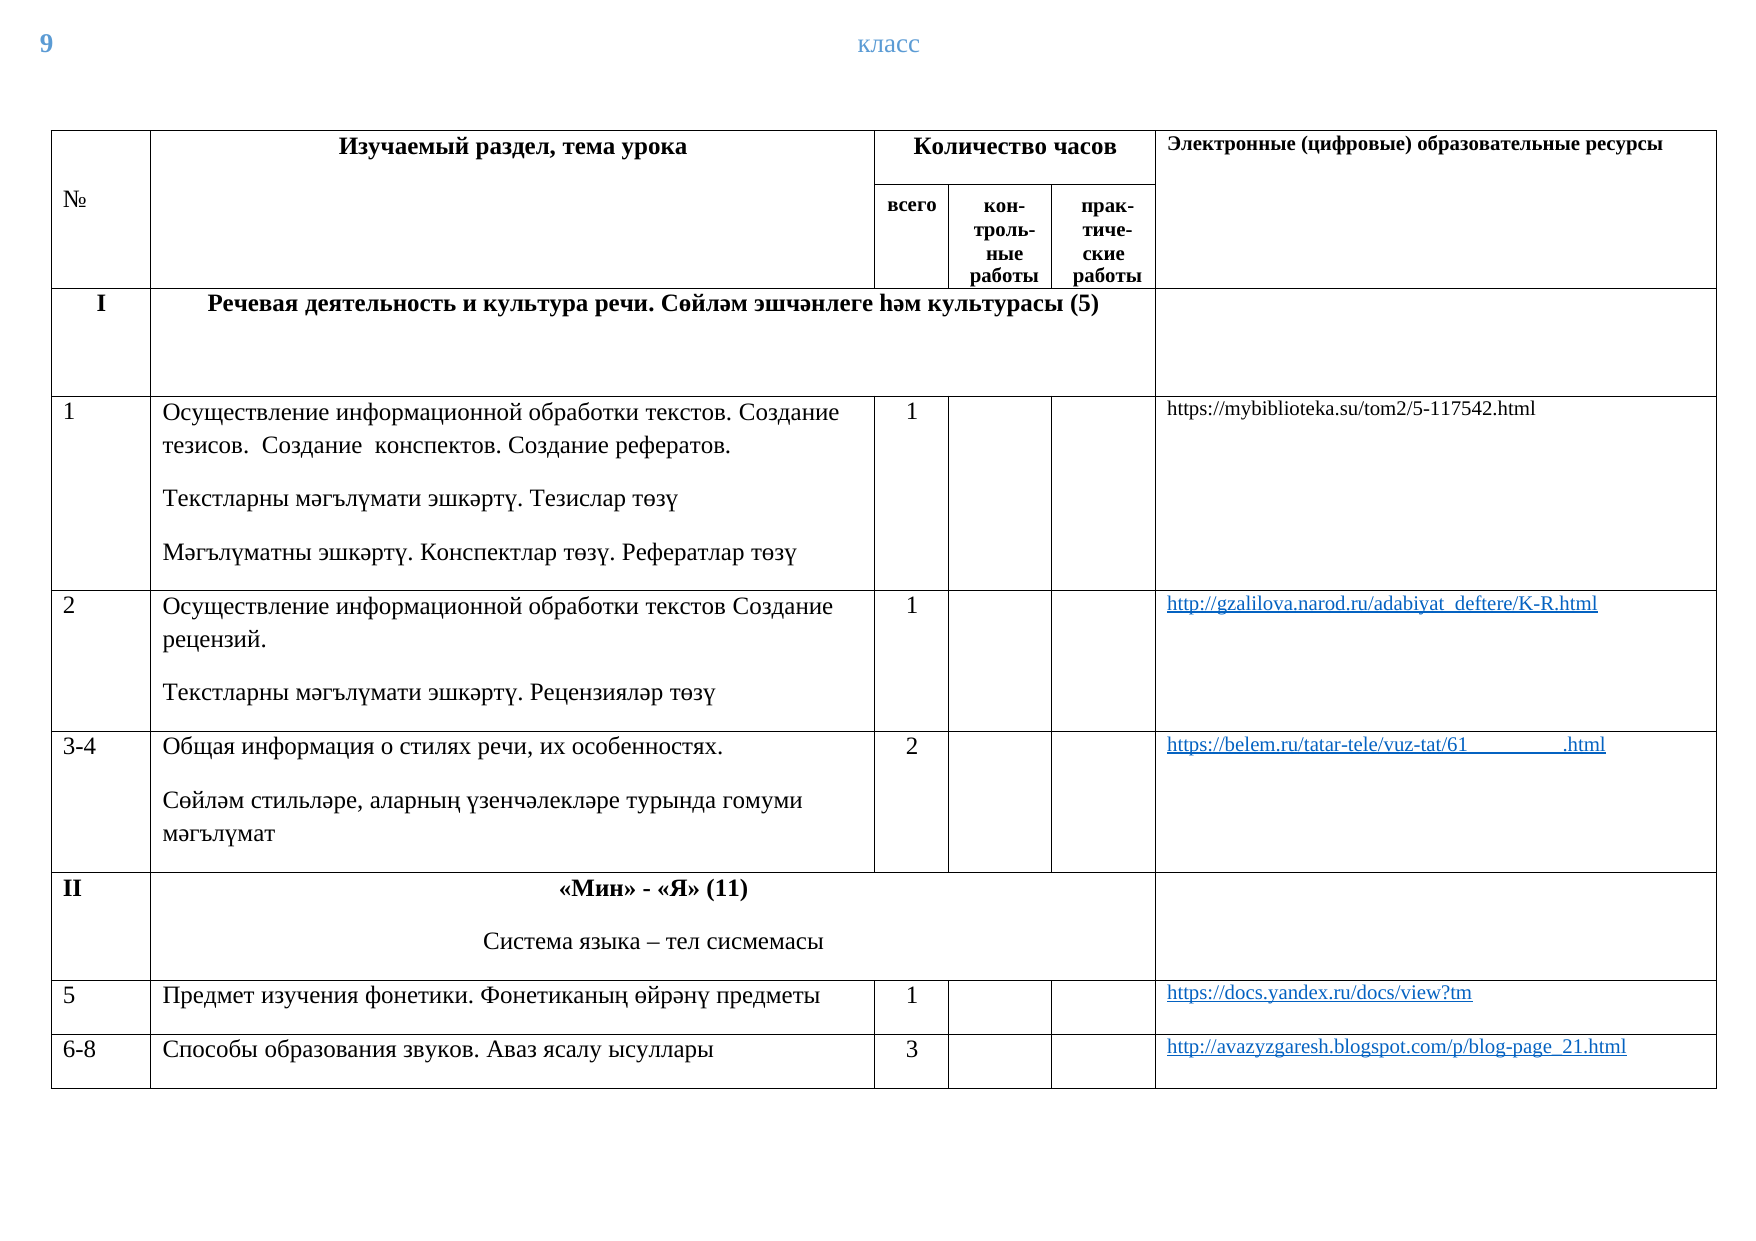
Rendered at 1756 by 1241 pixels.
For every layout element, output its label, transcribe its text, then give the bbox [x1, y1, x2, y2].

table_cell прак- тиче- ские работы [1052, 185, 1155, 288]
table_cell https://belem.ru/tatar-tele/vuz-tat/61 .html [1156, 732, 1716, 872]
table_cell Предмет изучения фонетики. Фонетиканың өйрәнү предметы [151, 981, 874, 1033]
table_cell 5 [52, 981, 150, 1033]
list класс [39, 27, 1718, 58]
table_cell [1052, 981, 1155, 1033]
table_cell Способы образования звуков. Аваз ясалу ысуллары [151, 1035, 874, 1087]
table_cell [949, 732, 1051, 872]
table_cell II [52, 873, 150, 980]
table_header Количество часов [875, 131, 1155, 184]
table_cell 2 [875, 732, 948, 872]
table_cell Осуществление информационной обработки текстов. Создание тезисов. Создание конспектов. Создание рефератов. Текстларны мәгълүмати эшкәртү. Тезислар төзү Мәгълүматны эшкәртү. Конспектлар төзү. Рефератлар төзү [151, 397, 874, 590]
table_header Изучаемый раздел, тема урока [151, 131, 874, 288]
table_header Электронные (цифровые) образовательные ресурсы [1156, 131, 1716, 288]
table_cell [1156, 873, 1716, 980]
table_cell [949, 397, 1051, 590]
table_cell http://avazyzgaresh.blogspot.com/p/blog-page_21.html [1156, 1035, 1716, 1087]
table_cell 1 [52, 397, 150, 590]
table_cell https://mybiblioteka.su/tom2/5-117542.html [1156, 397, 1716, 590]
table_cell 1 [875, 397, 948, 590]
table_cell Осуществление информационной обработки текстов Создание рецензий. Текстларны мәгълүмати эшкәртү. Рецензияләр төзү [151, 591, 874, 731]
table_cell 2 [52, 591, 150, 731]
table_cell [949, 1035, 1051, 1087]
table_cell «Мин» - «Я» (11) Система языка – тел сисмемасы [151, 873, 1155, 980]
table_cell [949, 981, 1051, 1033]
table_cell [1052, 591, 1155, 731]
table_cell 1 [875, 591, 948, 731]
table_cell I [52, 289, 150, 396]
table_cell [1156, 289, 1716, 396]
table_cell всего [875, 185, 948, 288]
table_cell Общая информация о стилях речи, их особенностях. Сөйләм стильләре, аларның үзенчәлекләре турында гомуми мәгълүмат [151, 732, 874, 872]
table_cell кон- троль- ные работы [949, 185, 1051, 288]
table_header № [52, 131, 150, 288]
table_cell [949, 591, 1051, 731]
table_cell https://docs.yandex.ru/docs/view?tm [1156, 981, 1716, 1033]
table_cell http://gzalilova.narod.ru/adabiyat_deftere/K-R.html [1156, 591, 1716, 731]
table_cell 3-4 [52, 732, 150, 872]
table_cell [1052, 732, 1155, 872]
table_cell [1052, 1035, 1155, 1087]
table_cell Речевая деятельность и культура речи. Сөйлəм эшчəнлеге һəм культурасы (5) [151, 289, 1155, 396]
table_cell 6-8 [52, 1035, 150, 1087]
table_cell 1 [875, 981, 948, 1033]
table_cell 3 [875, 1035, 948, 1087]
table_cell [1052, 397, 1155, 590]
